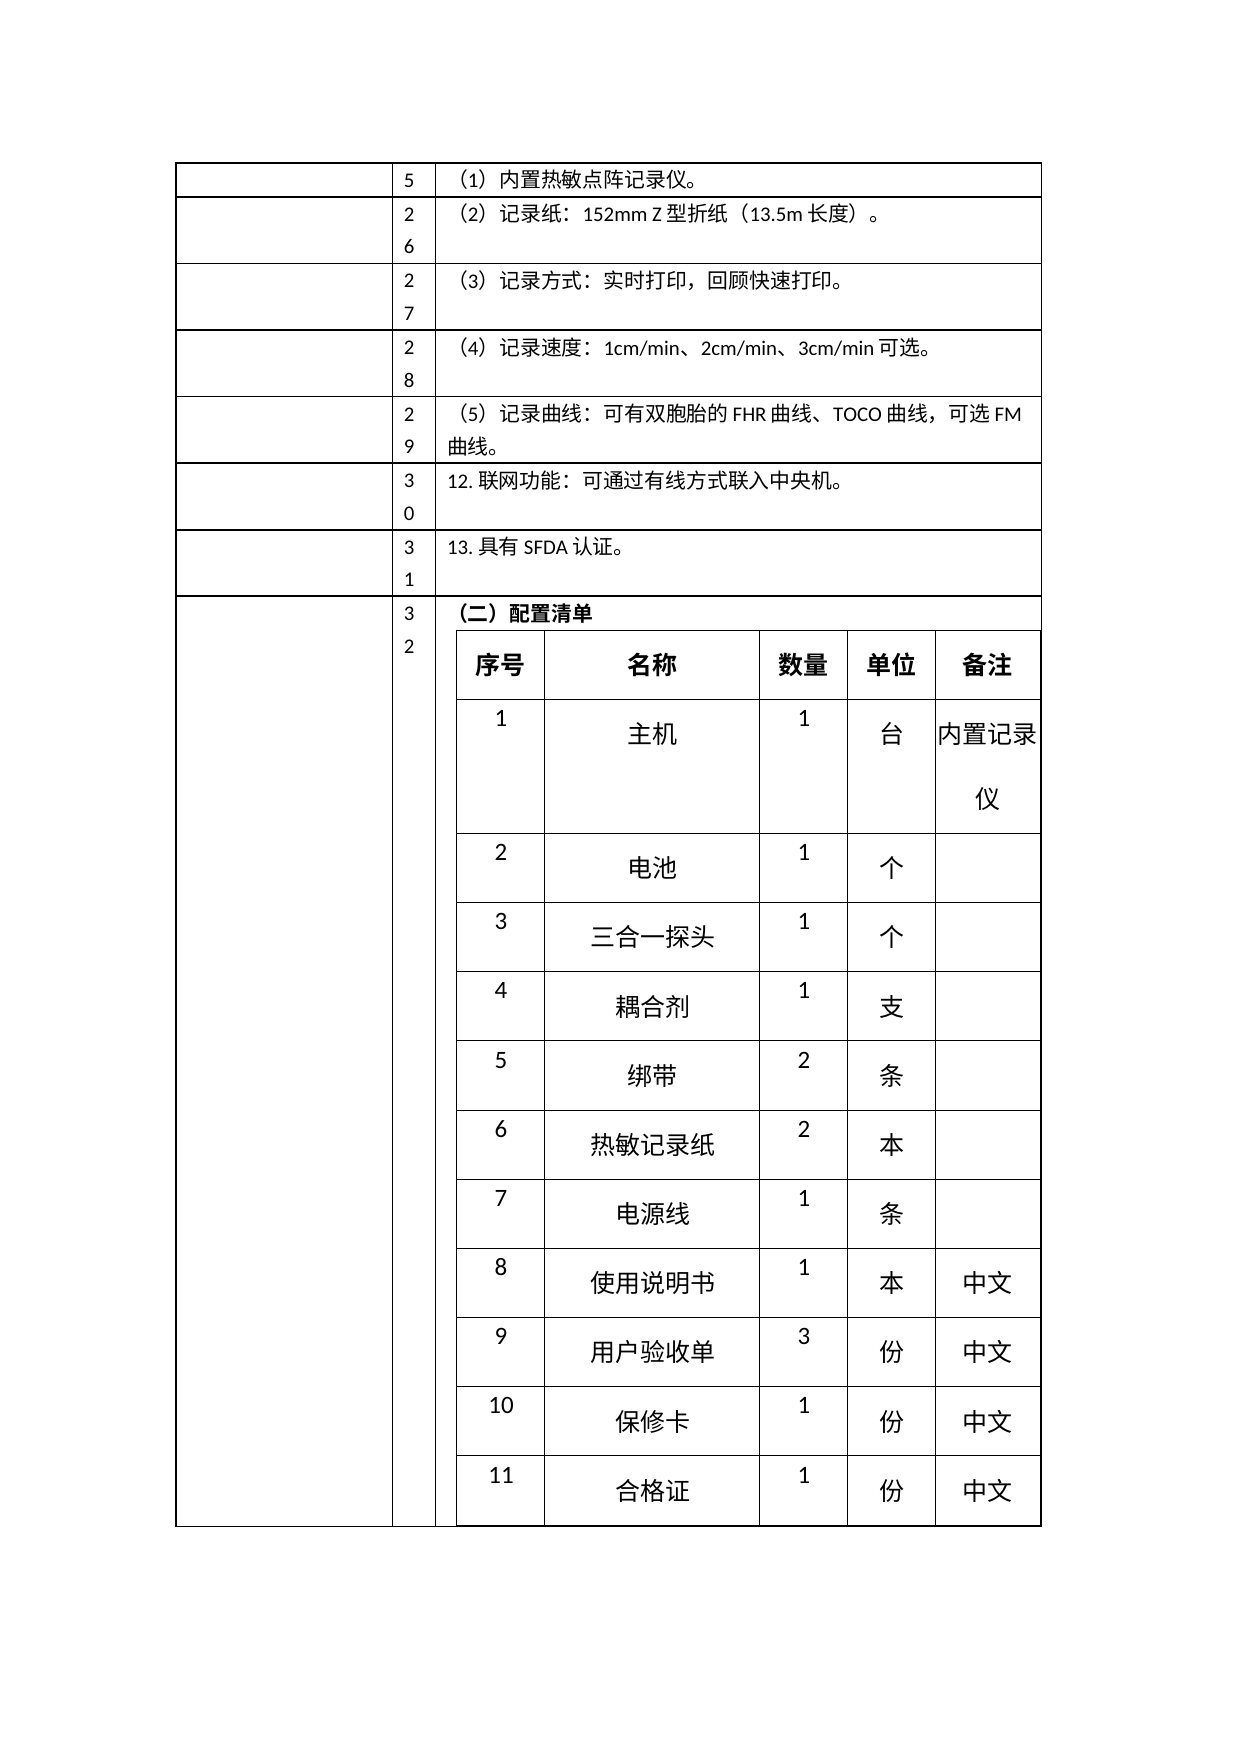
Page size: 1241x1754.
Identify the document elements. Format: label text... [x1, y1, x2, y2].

table_cell 27 [393, 264, 435, 329]
table_cell [177, 264, 392, 329]
table_cell 26 [393, 198, 435, 263]
table_cell （二）配置清单 [436, 597, 1041, 1526]
table_cell [177, 331, 392, 396]
table_cell 25 [393, 164, 435, 196]
table_cell 13. 具有SFDA认证。 [436, 531, 1041, 595]
table_cell 29 [393, 397, 435, 462]
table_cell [436, 164, 1041, 196]
table_cell （3）记录方式：实时打印，回顾快速打印。 [436, 264, 1041, 329]
table_cell [177, 597, 392, 1526]
table_cell [177, 198, 392, 263]
table_cell （4）记录速度：1cm/min、2cm/min、3cm/min可选。 [436, 331, 1041, 396]
table_cell 12. 联网功能：可通过有线方式联入中央机。 [436, 464, 1041, 529]
table_cell [177, 531, 392, 595]
table_cell 30 [393, 464, 435, 529]
table_cell 28 [393, 331, 435, 396]
table_cell 32 [393, 597, 435, 1526]
table_cell [177, 164, 392, 196]
table_cell （2）记录纸：152mm Z型折纸（13.5m长度）。 [436, 198, 1041, 263]
table_cell [177, 464, 392, 529]
table_cell 31 [393, 531, 435, 595]
table_cell [177, 397, 392, 462]
table_cell （5）记录曲线：可有双胞胎的FHR曲线、TOCO曲线，可选FM曲线。 [436, 397, 1041, 462]
